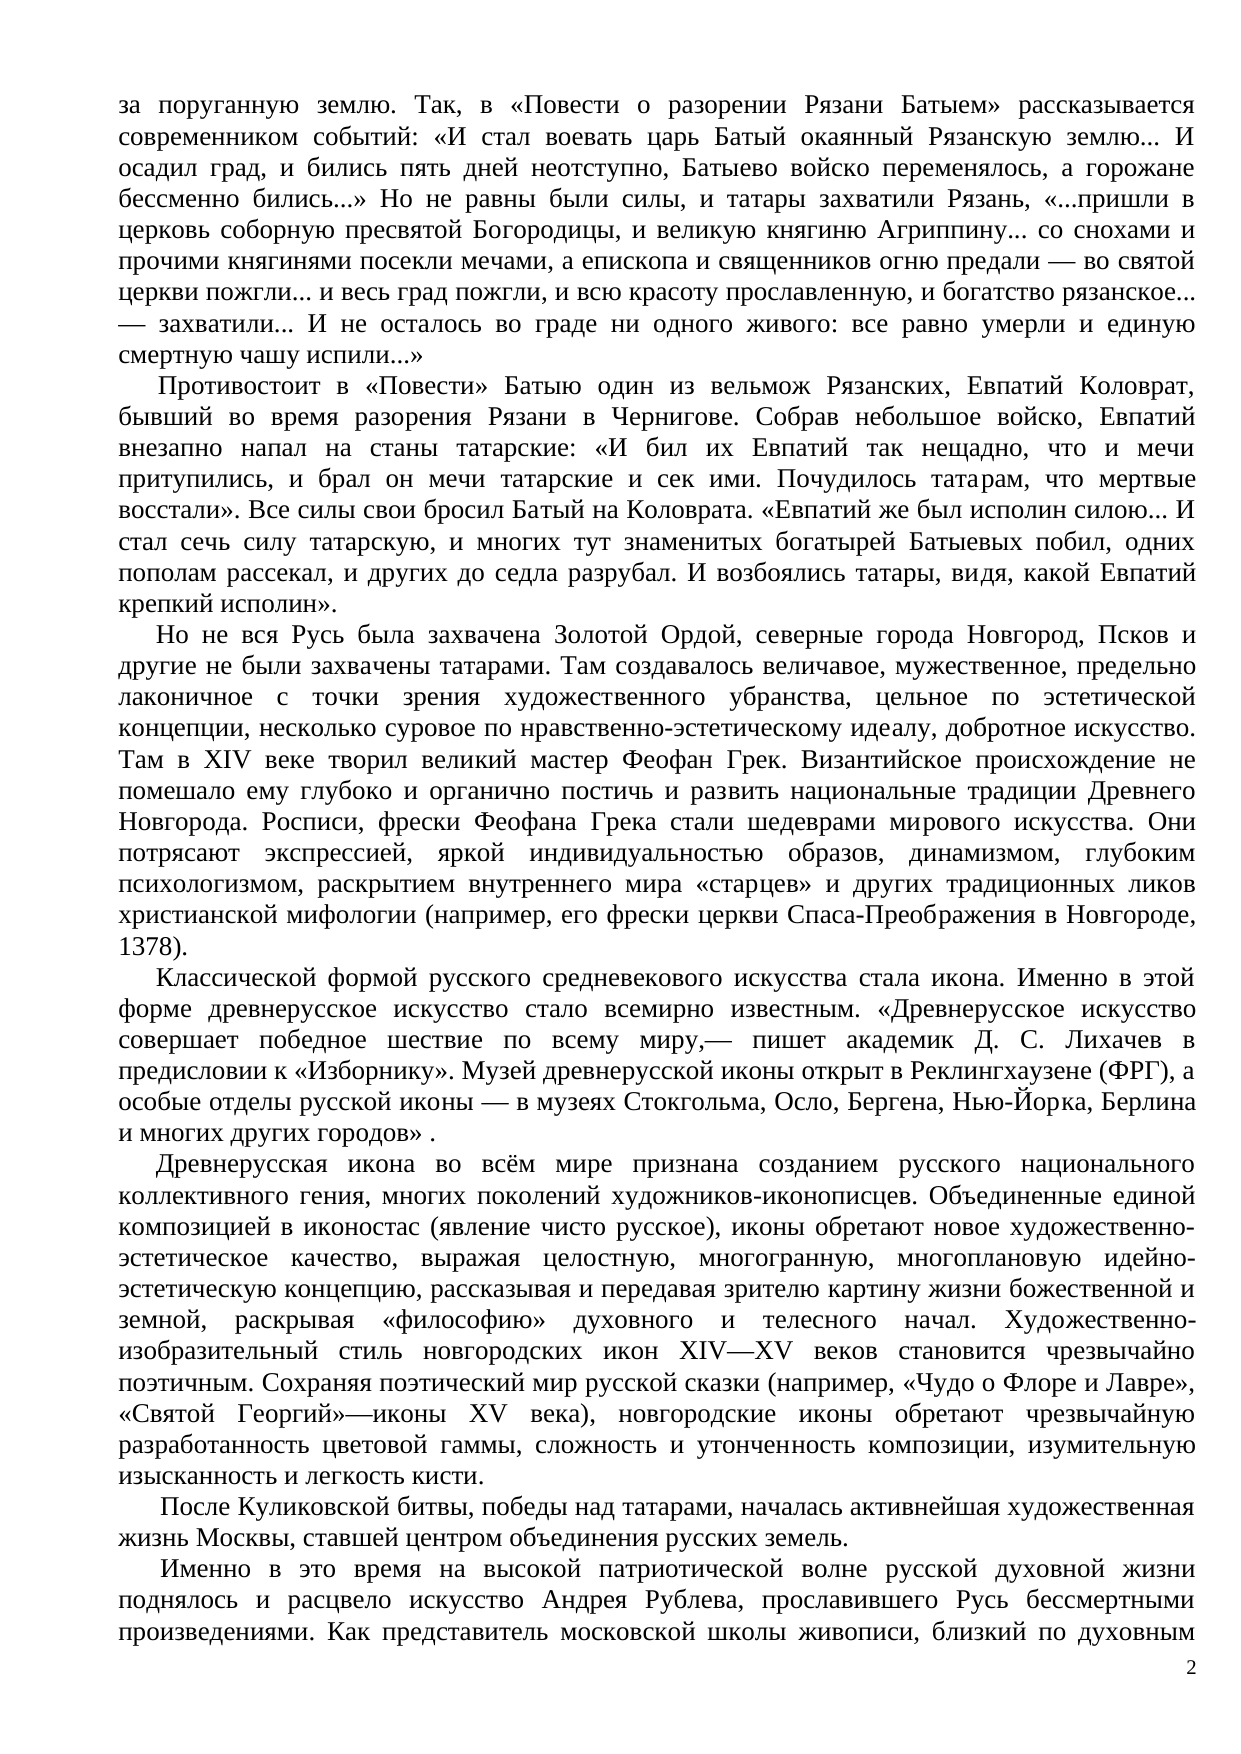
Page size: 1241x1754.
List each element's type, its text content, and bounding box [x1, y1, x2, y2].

text Но не вся Русь была захвачена Золотой Ордой, северные города Новгород, Псков и другие не были захвачены татарами. Там создавалось величавое, мужественное, предельно лаконичное с точки зрения художественного убранства, цельное по эстетической концепции, несколько суровое по нравственно-эстетическому идеалу, добротное искусство. Там в XIV веке творил великий мастер Феофан Грек. Византийское происхождение не помешало ему глубоко и органично постичь и развить национальные традиции Древнего Новгорода. Росписи, фрески Феофана Грека стали шедеврами мирового искусства. Они потрясают экспрессией, яркой индивидуальностью образов, динамизмом, глубоким психологизмом, раскрытием внутреннего мира «старцев» и других традиционных ликов христианской мифологии (например, его фрески церкви Спаса-Преображения в Новгороде, 1378). [118, 618, 1196, 961]
text Древнерусская икона во всём мире признана созданием русского национального коллективного гения, многих поколений художников-иконописцев. Объединенные единой композицией в иконостас (явление чисто русское), иконы обретают новое художественно-эстетическое качество, выражая целостную, многогранную, многоплановую идейно-эстетическую концепцию, рассказывая и передавая зрителю картину жизни божественной и земной, раскрывая «философию» духовного и телесного начал. Художественно-изобразительный стиль новгородских икон XIV—XV веков становится чрезвычайно поэтичным. Сохраняя поэтический мир русской сказки (например, «Чудо о Флоре и Лавре», «Святой Георгий»—иконы XV века), новгородские иконы обретают чрезвычайную разработанность цветовой гаммы, сложность и утонченность композиции, изумительную изысканность и легкость кисти. [118, 1148, 1196, 1490]
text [118, 1552, 1196, 1646]
text Противостоит в «Повести» Батыю один из вельмож Рязанских, Евпатий Коловрат, бывший во время разорения Рязани в Чернигове. Собрав небольшое войско, Евпатий внезапно напал на станы татарские: «И бил их Евпатий так нещадно, что и мечи притупились, и брал он мечи татарские и сек ими. Почудилось татарам, что мертвые восстали». Все силы свои бросил Батый на Коловрата. «Евпатий же был исполин силою... И стал сечь силу татарскую, и многих тут знаменитых богатырей Батыевых побил, одних пополам рассекал, и других до седла разрубал. И возбоялись татары, видя, какой Евпатий крепкий исполин». [118, 369, 1196, 618]
text После Куликовской битвы, победы над татарами, началась активнейшая художественная жизнь Москвы, ставшей центром объединения русских земель. [118, 1490, 1196, 1552]
text Классической формой русского средневекового искусства стала икона. Именно в этой форме древнерусское искусство стало всемирно известным. «Древнерусское искусство совершает победное шествие по всему миру,— пишет академик Д. С. Лихачев в предисловии к «Изборнику». Музей древнерусской иконы открыт в Реклингхаузене (ФРГ), а особые отделы русской иконы — в музеях Стокгольма, Осло, Бергена, Нью-Йорка, Берлина и многих других городов» . [118, 961, 1196, 1148]
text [118, 89, 1196, 369]
